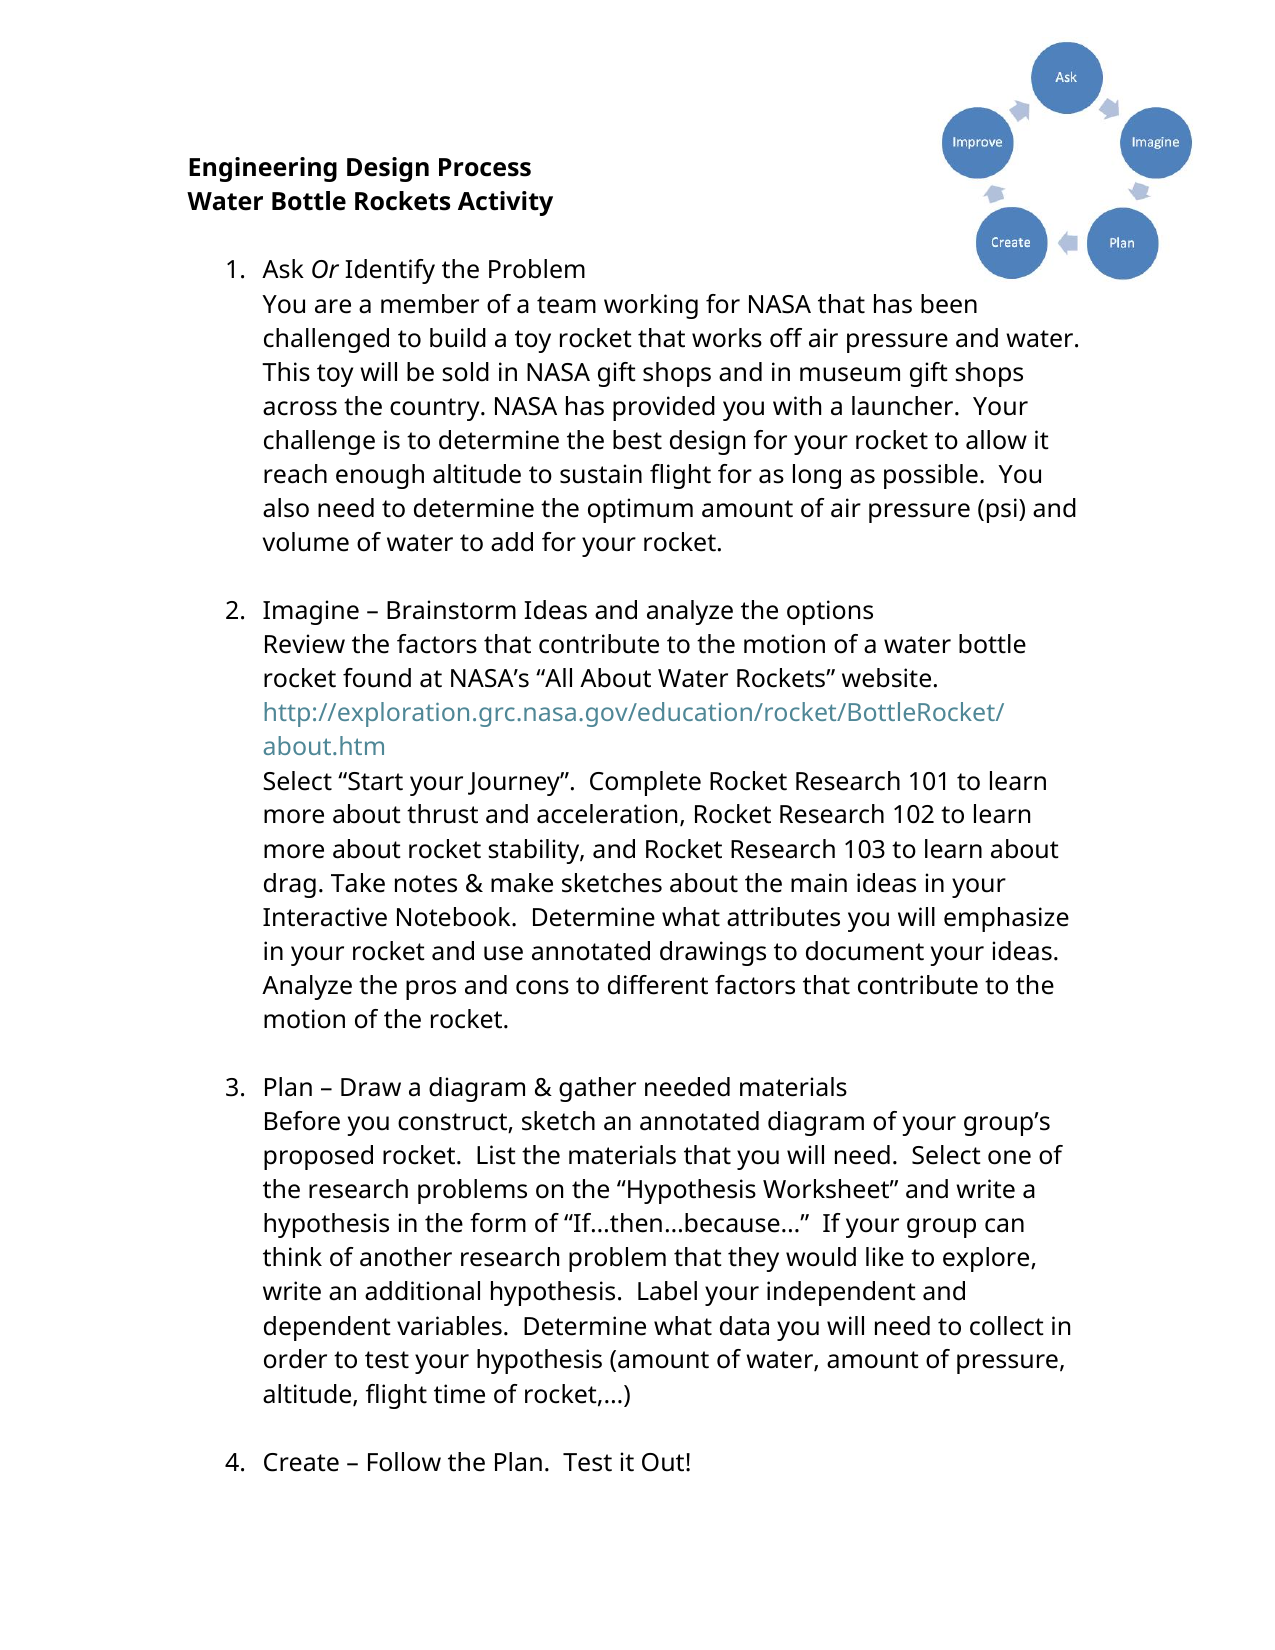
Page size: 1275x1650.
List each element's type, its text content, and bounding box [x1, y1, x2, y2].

list Create – Follow the Plan. Test it Out! [225, 1444, 1087, 1478]
text Engineering Design Process [187, 150, 937, 184]
list Ask Or Identify the Problem [225, 252, 1087, 286]
picture [937, 37, 1196, 285]
list Plan – Draw a diagram & gather needed materials [225, 1070, 1087, 1104]
list Select “Start your Journey”. Complete Rocket Research 101 to learn more about thrust and acceleration, Rocket Research 102 to learn more about rocket stability, and Rocket Research 103 to learn about drag. Take notes & make sketches about the main ideas in your Interactive Notebook. Determine what attributes you will emphasize in your rocket and use annotated drawings to document your ideas. Analyze the pros and cons to different factors that contribute to the motion of the rocket. [262, 763, 1087, 1036]
list You are a member of a team working for NASA that has been challenged to build a toy rocket that works off air pressure and water. This toy will be sold in NASA gift shops and in museum gift shops across the country. NASA has provided you with a launcher. Your challenge is to determine the best design for your rocket to allow it reach enough altitude to sustain flight for as long as possible. You also need to determine the optimum amount of air pressure (psi) and volume of water to add for your rocket. [262, 286, 1087, 559]
list http://exploration.grc.nasa.gov/education/rocket/BottleRocket/about.htm [262, 695, 1087, 763]
text Before you construct, sketch an annotated diagram of your group’s proposed rocket. List the materials that you will need. Select one of the research problems on the “Hypothesis Worksheet” and write a hypothesis in the form of “If…then…because…” If your group can think of another research problem that they would like to explore, write an additional hypothesis. Label your independent and dependent variables. Determine what data you will need to collect in order to test your hypothesis (amount of water, amount of pressure, altitude, flight time of rocket,…) [262, 1104, 1087, 1410]
list Imagine – Brainstorm Ideas and analyze the options [225, 593, 1087, 627]
text Water Bottle Rockets Activity [187, 184, 937, 218]
list Review the factors that contribute to the motion of a water bottle rocket found at NASA’s “All About Water Rockets” website. [262, 627, 1087, 695]
